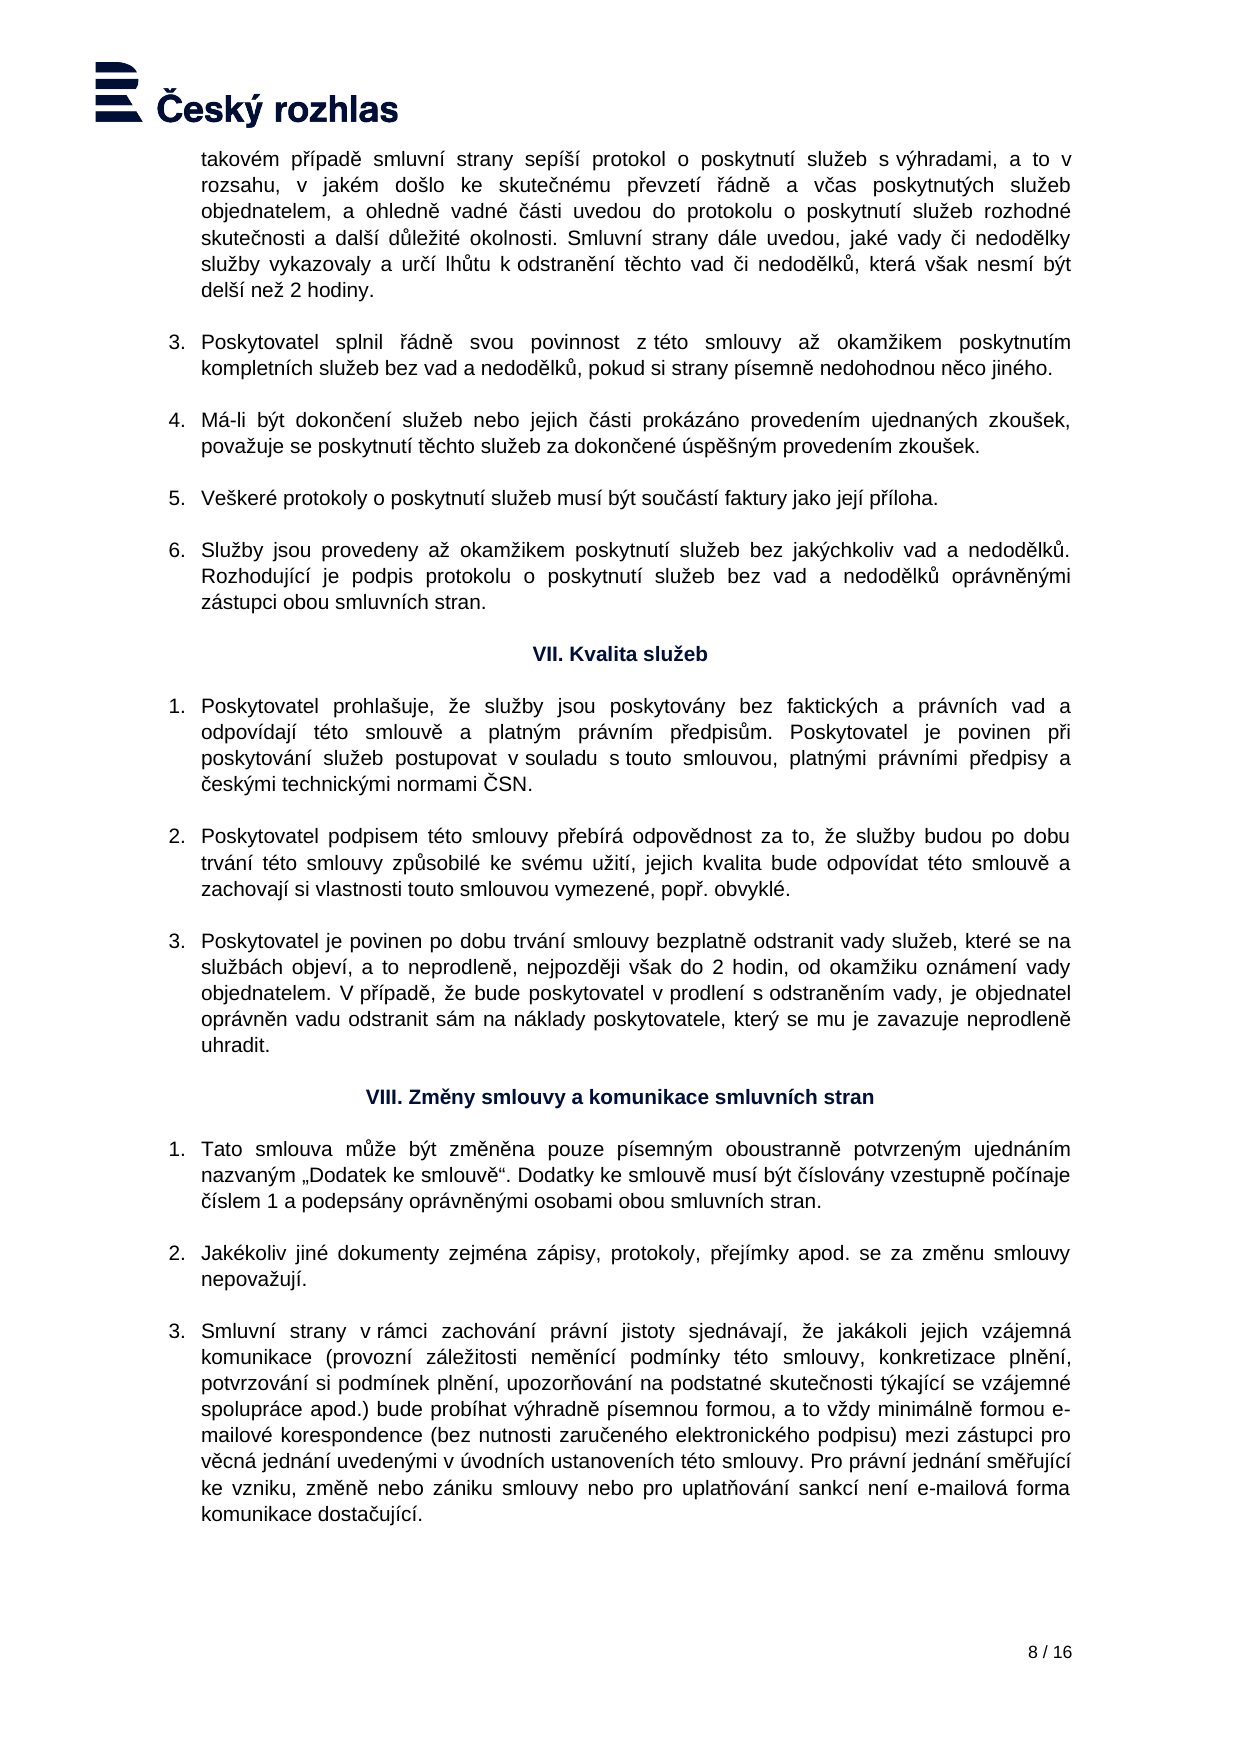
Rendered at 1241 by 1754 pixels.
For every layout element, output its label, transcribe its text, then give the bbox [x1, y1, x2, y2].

subtitle Změny smlouvy a komunikace smluvních stran [168, 1083, 1072, 1109]
list Služby jsou provedeny až okamžikem poskytnutí služeb bez jakýchkoliv vad a nedodělků. Rozhodující je podpis protokolu o poskytnutí služeb bez vad a nedodělků oprávněnými zástupci obou smluvních stran. [168, 537, 1072, 615]
picture [95, 62, 398, 128]
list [168, 146, 1072, 302]
list Smluvní strany v rámci zachování právní jistoty sjednávají, že jakákoli jejich vzájemná komunikace (provozní záležitosti neměnící podmínky této smlouvy, konkretizace plnění, potvrzování si podmínek plnění, upozorňování na podstatné skutečnosti týkající se vzájemné spolupráce apod.) bude probíhat výhradně písemnou formou, a to vždy minimálně formou e-mailové korespondence (bez nutnosti zaručeného elektronického podpisu) mezi zástupci pro věcná jednání uvedenými v úvodních ustanoveních této smlouvy. Pro právní jednání směřující ke vzniku, změně nebo zániku smlouvy nebo pro uplatňování sankcí není e-mailová forma komunikace dostačující. [168, 1318, 1072, 1526]
list Poskytovatel prohlašuje, že služby jsou poskytovány bez faktických a právních vad a odpovídají této smlouvě a platným právním předpisům. Poskytovatel je povinen při poskytování služeb postupovat v souladu s touto smlouvou, platnými právními předpisy a českými technickými normami ČSN. [168, 693, 1072, 797]
list Poskytovatel je povinen po dobu trvání smlouvy bezplatně odstranit vady služeb, které se na službách objeví, a to neprodleně, nejpozději však do 2 hodin, od okamžiku oznámení vady objednatelem. V případě, že bude poskytovatel v prodlení s odstraněním vady, je objednatel oprávněn vadu odstranit sám na náklady poskytovatele, který se mu je zavazuje neprodleně uhradit. [168, 927, 1072, 1057]
list Má-li být dokončení služeb nebo jejich části prokázáno provedením ujednaných zkoušek, považuje se poskytnutí těchto služeb za dokončené úspěšným provedením zkoušek. [168, 406, 1072, 458]
subtitle Kvalita služeb [168, 641, 1072, 667]
list Poskytovatel podpisem této smlouvy přebírá odpovědnost za to, že služby budou po dobu trvání této smlouvy způsobilé ke svému užití, jejich kvalita bude odpovídat této smlouvě a zachovají si vlastnosti touto smlouvou vymezené, popř. obvyklé. [168, 823, 1072, 901]
list Jakékoliv jiné dokumenty zejména zápisy, protokoly, přejímky apod. se za změnu smlouvy nepovažují. [168, 1240, 1072, 1292]
list Poskytovatel splnil řádně svou povinnost z této smlouvy až okamžikem poskytnutím kompletních služeb bez vad a nedodělků, pokud si strany písemně nedohodnou něco jiného. [168, 328, 1072, 380]
list Tato smlouva může být změněna pouze písemným oboustranně potvrzeným ujednáním nazvaným „Dodatek ke smlouvě“. Dodatky ke smlouvě musí být číslovány vzestupně počínaje číslem 1 a podepsány oprávněnými osobami obou smluvních stran. [168, 1136, 1072, 1214]
list Veškeré protokoly o poskytnutí služeb musí být součástí faktury jako její příloha. [168, 484, 1072, 511]
